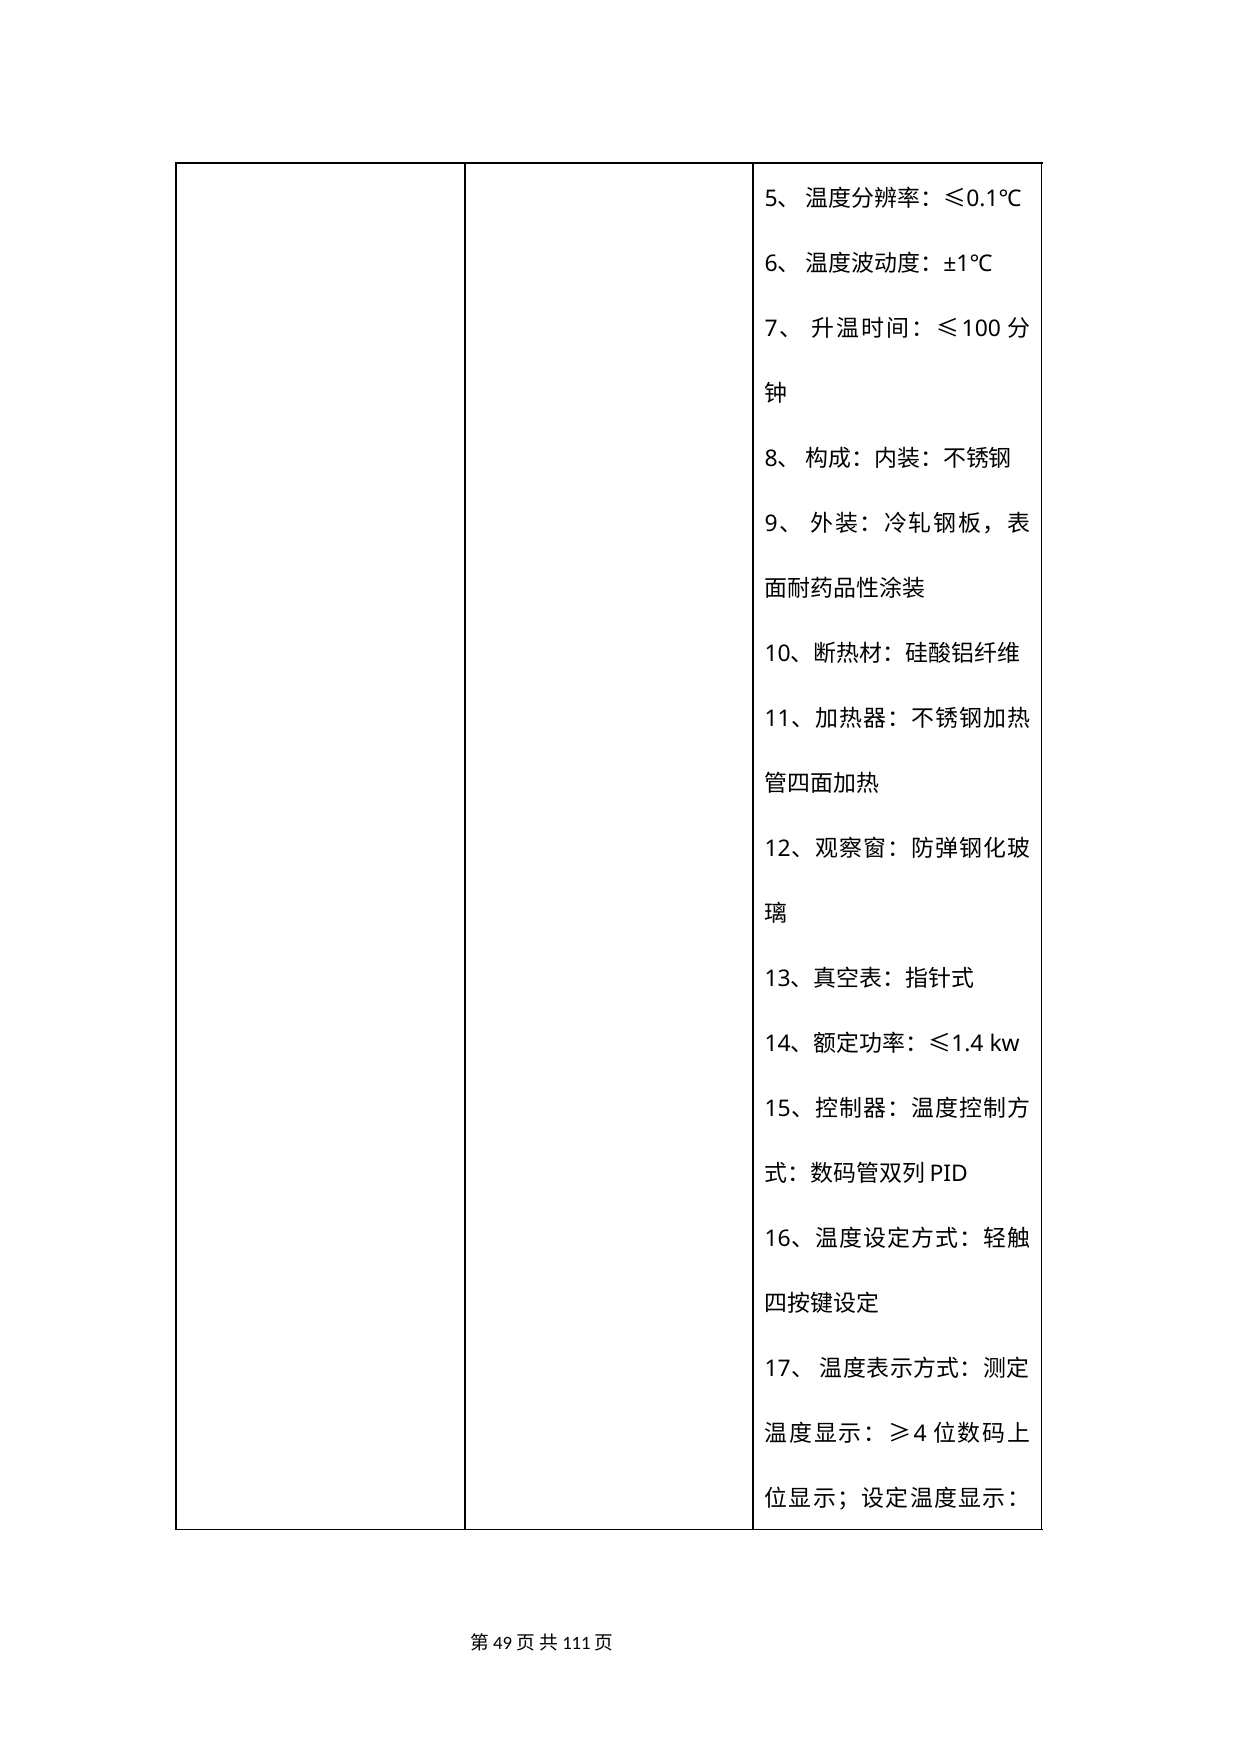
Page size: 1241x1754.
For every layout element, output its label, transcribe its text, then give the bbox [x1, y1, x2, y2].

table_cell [754, 164, 1041, 1528]
table_cell [466, 164, 752, 1528]
table_cell 1 [177, 164, 464, 1528]
